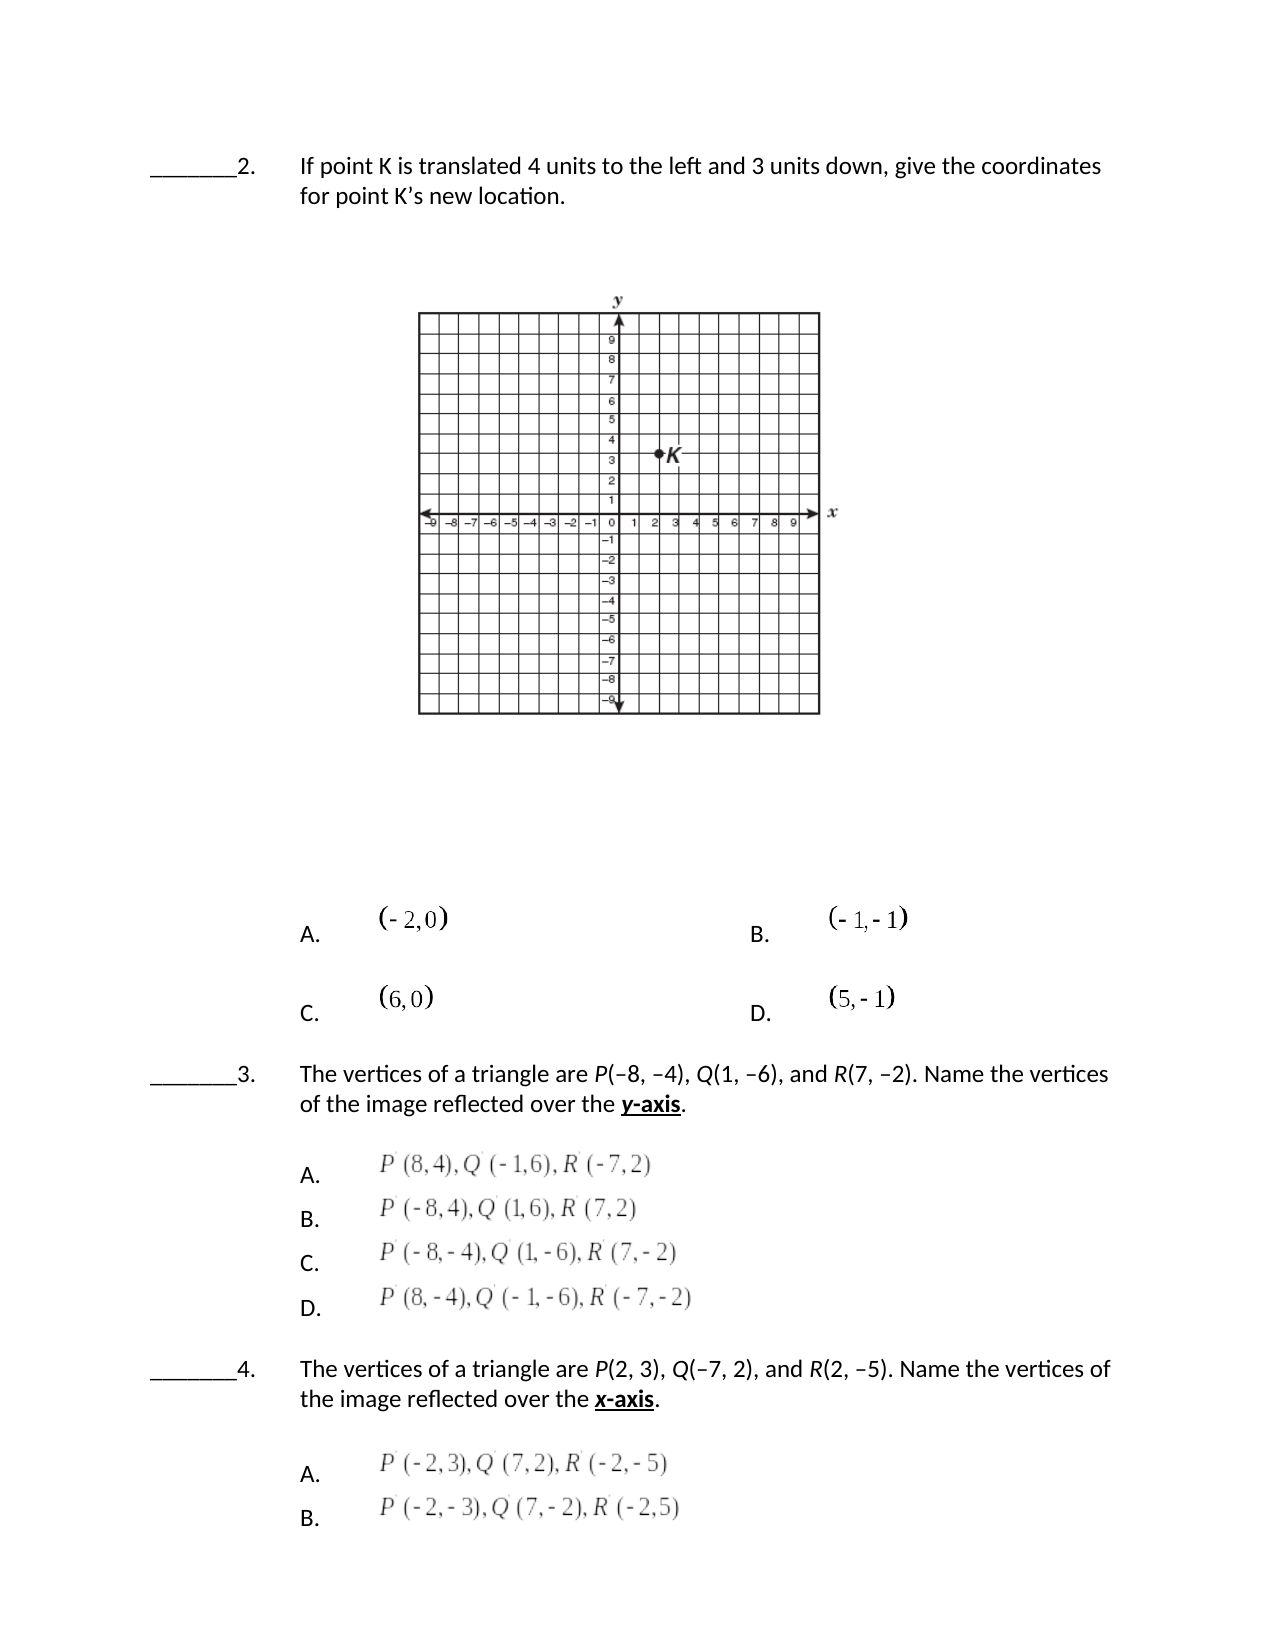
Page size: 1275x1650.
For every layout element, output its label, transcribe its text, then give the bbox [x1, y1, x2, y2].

text _______2. If point K is translated 4 units to the left and 3 units down, give the coordinates for point K’s new location. [150, 150, 1125, 211]
text A. [150, 1145, 1125, 1189]
text D. [225, 1278, 1125, 1322]
text C. D. [150, 979, 1125, 1027]
text _______4. The vertices of a triangle are P(2, 3), Q(–7, 2), and R(2, –5). Name the vertices of the image reflected over the x-axis. [131, 1353, 1125, 1414]
text A. B. [150, 901, 1125, 949]
text B. [225, 1489, 1125, 1533]
text _______3. The vertices of a triangle are P(–8, –4), Q(1, –6), and R(7, –2). Name the vertices of the image reflected over the y-axis. [84, 1058, 1125, 1119]
text B. [225, 1189, 1125, 1234]
text C. [150, 1234, 1125, 1278]
text A. [150, 1444, 1125, 1489]
